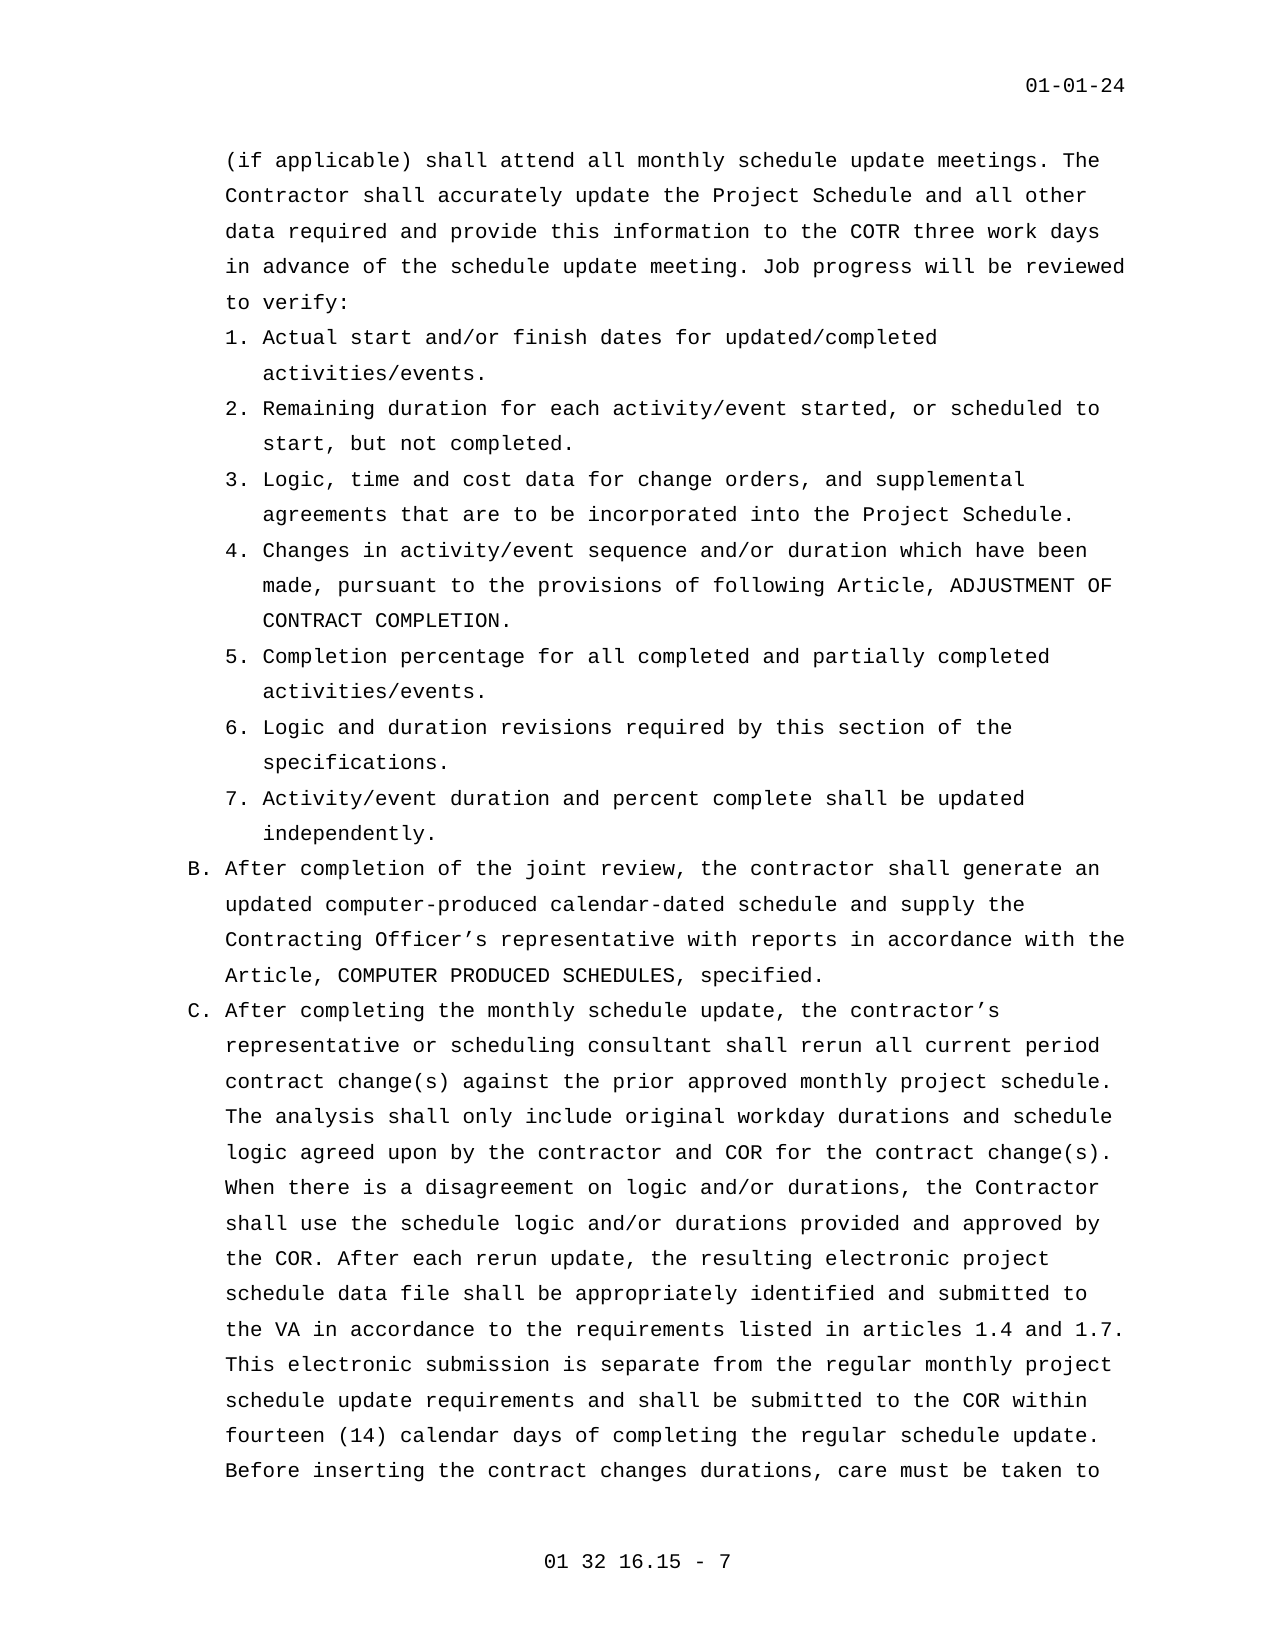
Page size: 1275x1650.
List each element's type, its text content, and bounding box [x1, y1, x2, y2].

text 6. Logic and duration revisions required by this section of the specifications. [225, 717, 1125, 776]
text 3. Logic, time and cost data for change orders, and supplemental agreements that are to be incorporated into the Project Schedule. [225, 469, 1125, 528]
text 5. Completion percentage for all completed and partially completed activities/events. [225, 646, 1125, 705]
text 1. Actual start and/or finish dates for updated/completed activities/events. [225, 327, 1125, 386]
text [187, 150, 1125, 315]
text 7. Activity/event duration and percent complete shall be updated independently. [225, 787, 1125, 847]
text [187, 1000, 1125, 1484]
text 2. Remaining duration for each activity/event started, or scheduled to start, but not completed. [225, 398, 1125, 457]
text B. After completion of the joint review, the contractor shall generate an updated computer-produced calendar-dated schedule and supply the Contracting Officer’s representative with reports in accordance with the Article, COMPUTER PRODUCED SCHEDULES, specified. [187, 858, 1125, 988]
text 4. Changes in activity/event sequence and/or duration which have been made, pursuant to the provisions of following Article, ADJUSTMENT OF CONTRACT COMPLETION. [225, 539, 1125, 634]
